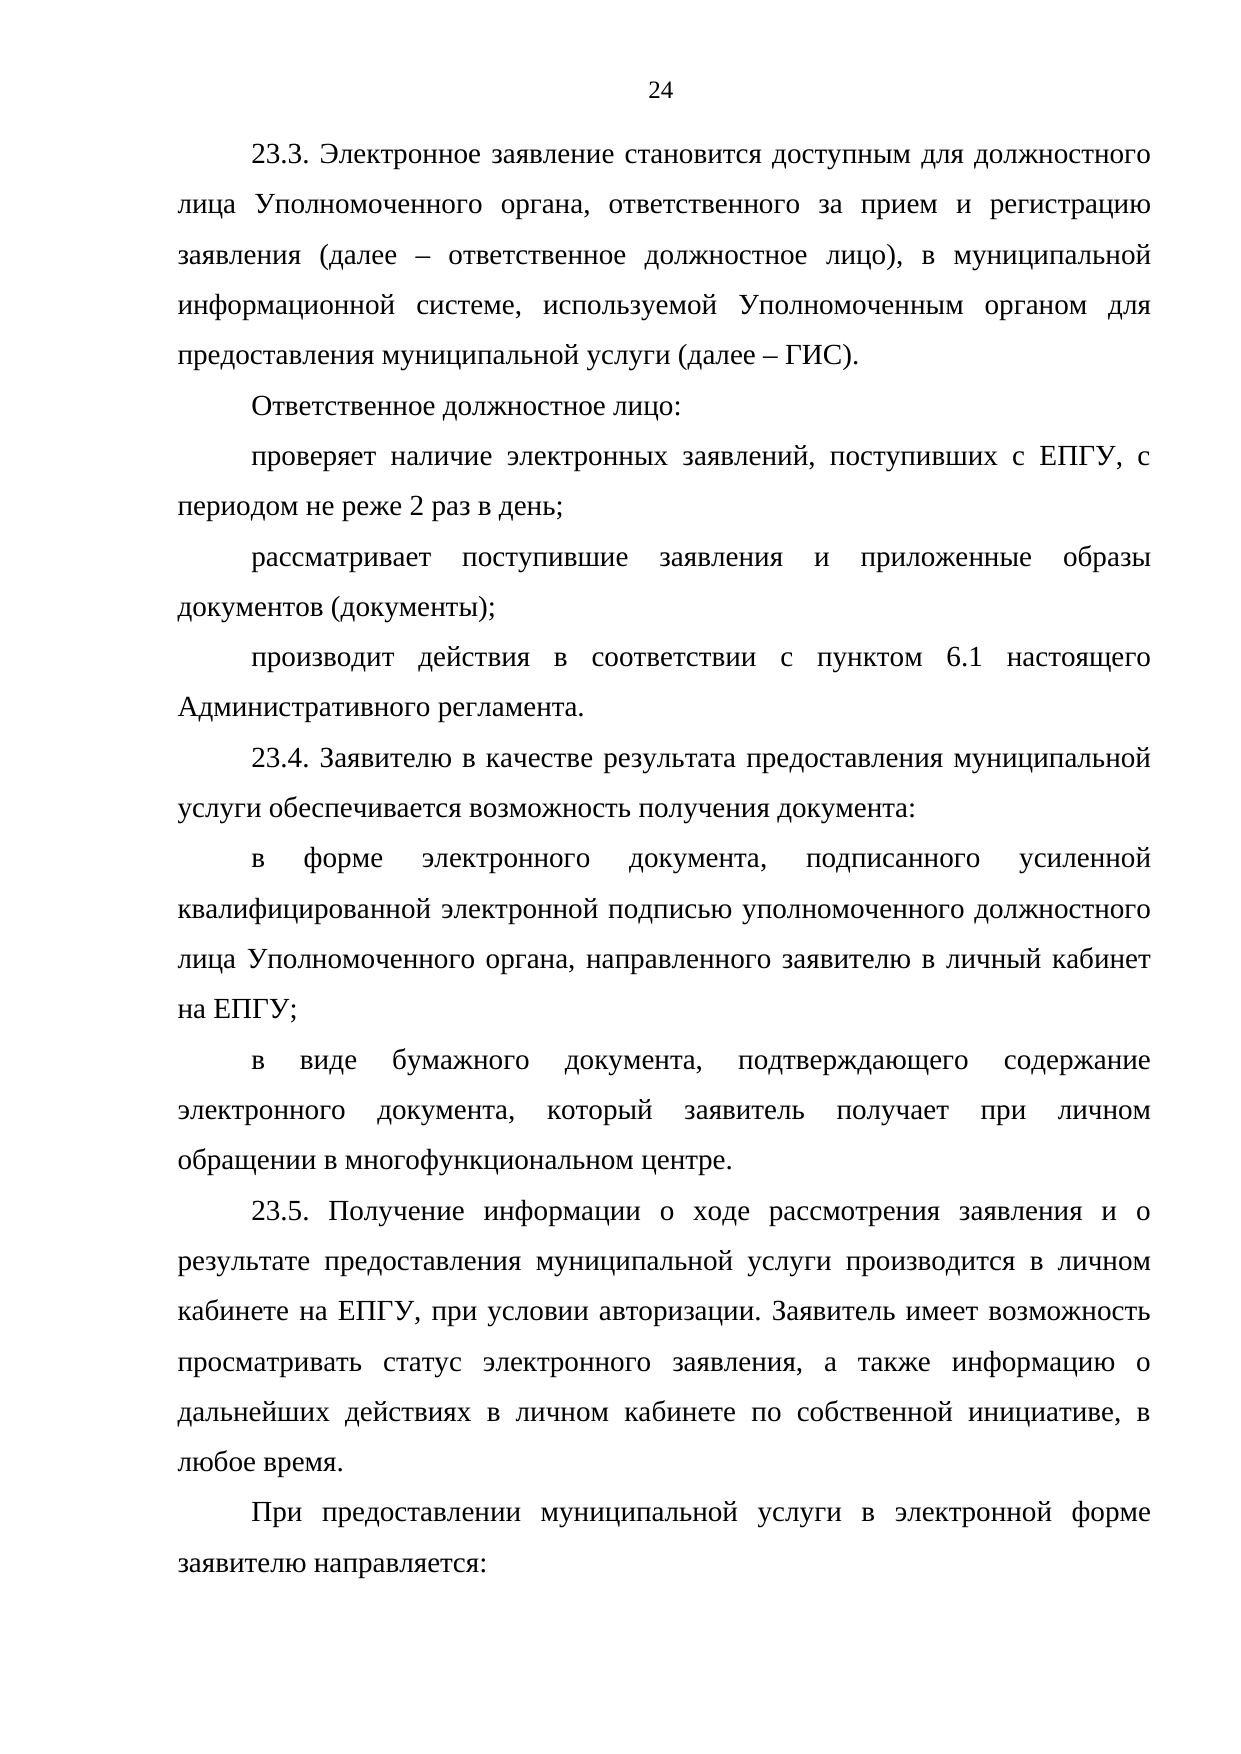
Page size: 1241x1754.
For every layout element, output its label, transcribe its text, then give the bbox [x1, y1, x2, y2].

text в форме электронного документа, подписанного усиленной квалифицированной электронной подписью уполномоченного должностного лица Уполномоченного органа, направленного заявителю в личный кабинет на ЕПГУ; [177, 841, 1152, 1025]
text производит действия в соответствии с пунктом 6.1 настоящего Административного регламента. [177, 639, 1152, 723]
text рассматривает поступившие заявления и приложенные образы документов (документы); [177, 539, 1152, 622]
text Ответственное должностное лицо: [177, 388, 1152, 421]
text При предоставлении муниципальной услуги в электронной форме заявителю направляется: [177, 1494, 1152, 1578]
text 23.5. Получение информации о ходе рассмотрения заявления и о результате предоставления муниципальной услуги производится в личном кабинете на ЕПГУ, при условии авторизации. Заявитель имеет возможность просматривать статус электронного заявления, а также информацию о дальнейших действиях в личном кабинете по собственной инициативе, в любое время. [177, 1193, 1152, 1478]
text проверяет наличие электронных заявлений, поступивших с ЕПГУ, с периодом не реже 2 раз в день; [177, 438, 1152, 522]
text 23.4. Заявителю в качестве результата предоставления муниципальной услуги обеспечивается возможность получения документа: [177, 740, 1152, 824]
text 23.3. Электронное заявление становится доступным для должностного лица Уполномоченного органа, ответственного за прием и регистрацию заявления (далее – ответственное должностное лицо), в муниципальной информационной системе, используемой Уполномоченным органом для предоставления муниципальной услуги (далее – ГИС). [177, 136, 1152, 371]
text в виде бумажного документа, подтверждающего содержание электронного документа, который заявитель получает при личном обращении в многофункциональном центре. [177, 1042, 1152, 1176]
